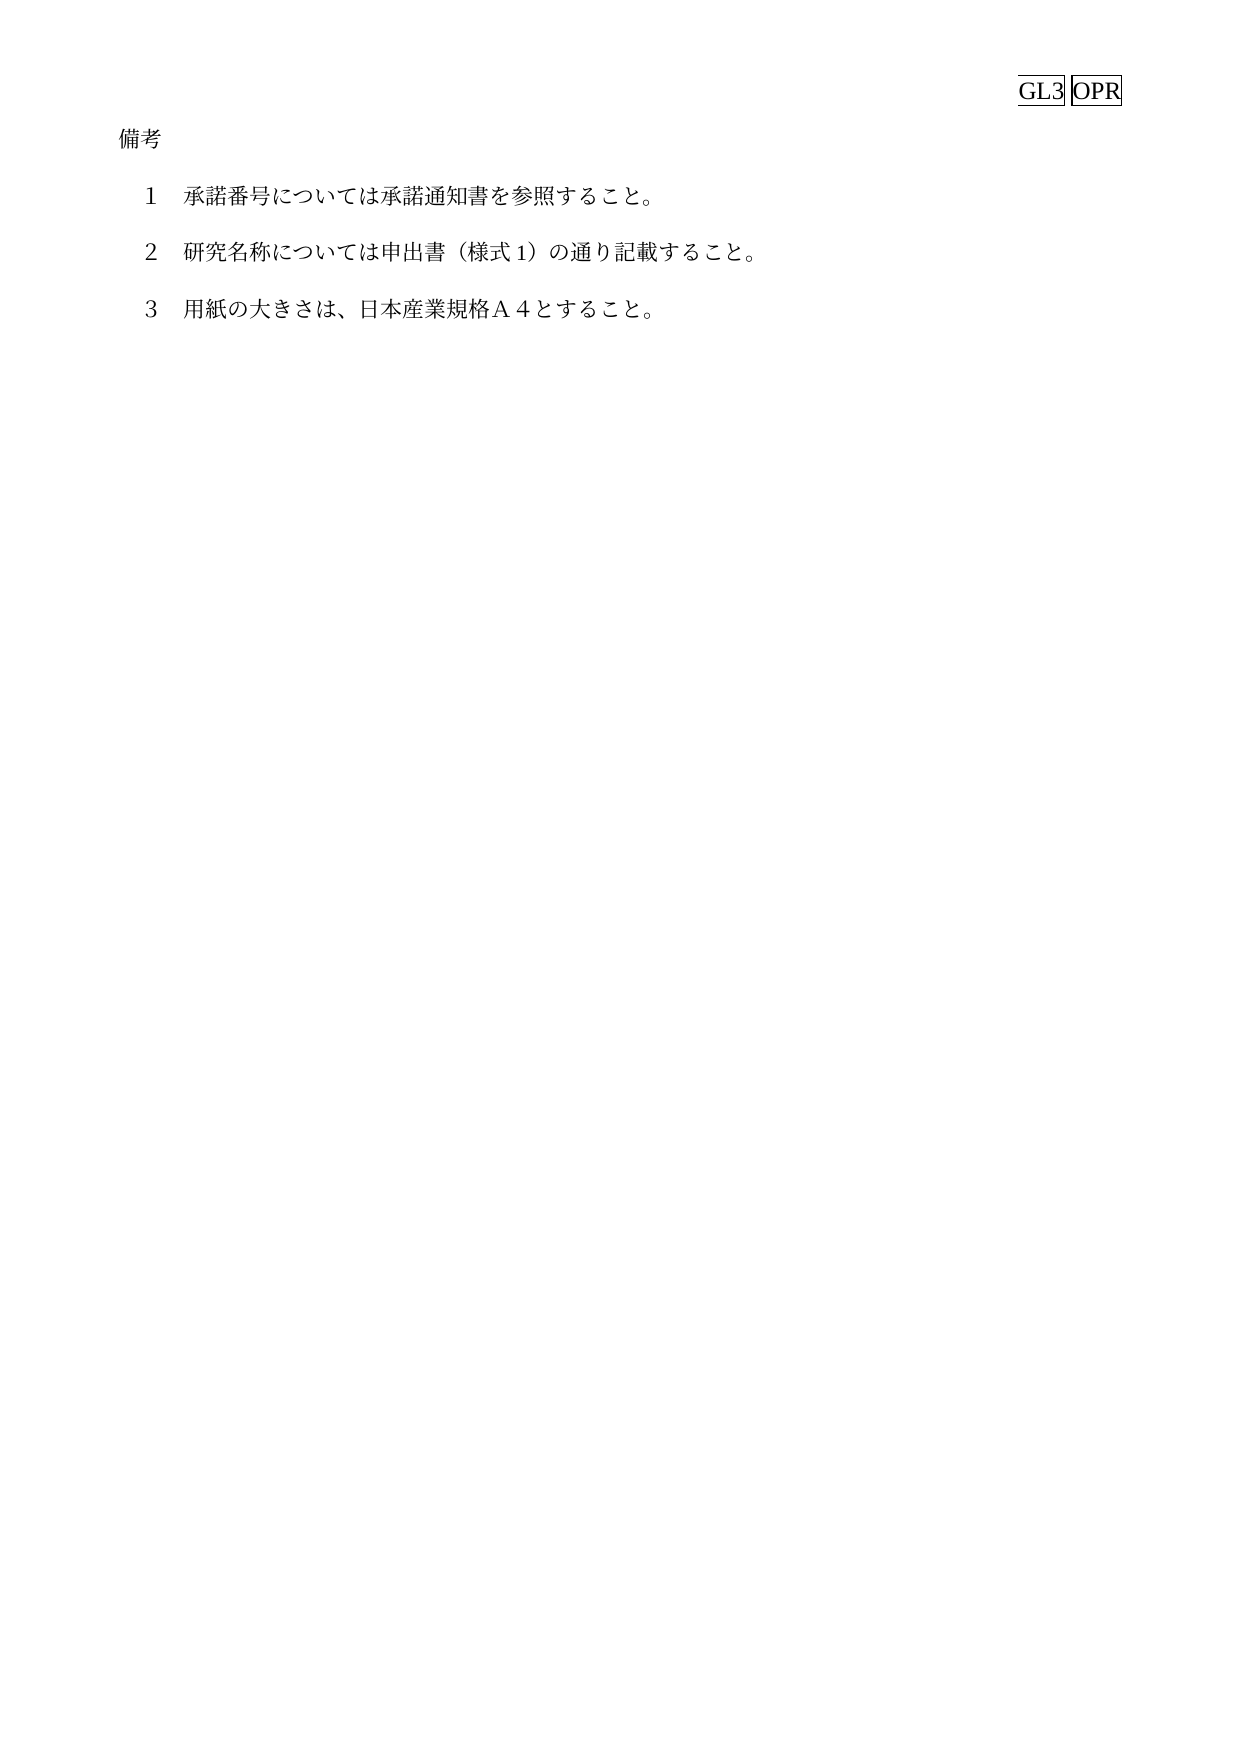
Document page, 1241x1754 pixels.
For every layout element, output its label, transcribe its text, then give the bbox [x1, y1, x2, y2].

text ２ 研究名称については申出書（様式1）の通り記載すること。 [140, 223, 1122, 279]
text １ 承諾番号については承諾通知書を参照すること。 [140, 166, 1122, 223]
text ３ 用紙の大きさは、日本産業規格Ａ４とすること。 [140, 279, 1122, 336]
text 備考 [118, 109, 1122, 166]
